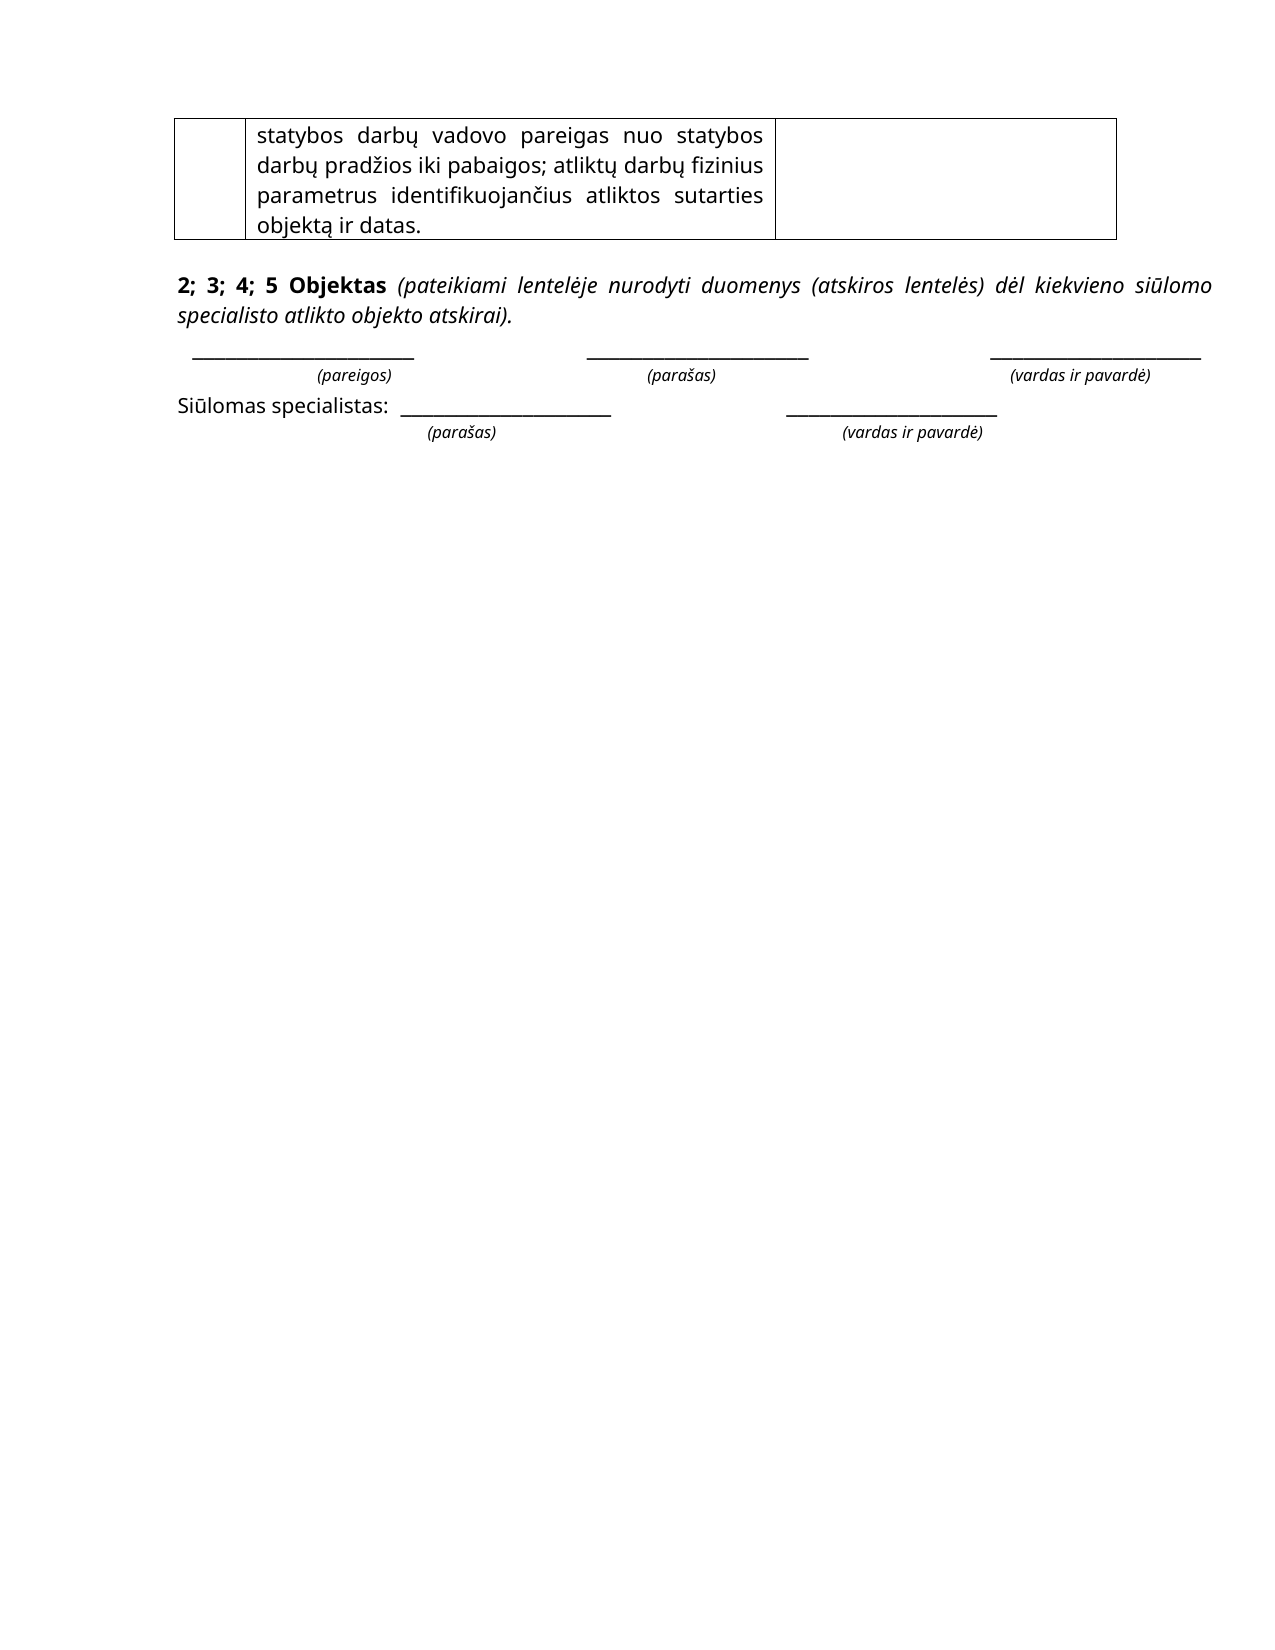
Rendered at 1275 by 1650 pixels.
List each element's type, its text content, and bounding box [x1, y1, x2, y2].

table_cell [776, 119, 1116, 239]
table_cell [246, 119, 775, 239]
text (pareigos) (parašas) (vardas ir pavardė) [177, 364, 1216, 387]
text Siūlomas specialistas: ___________________ ___________________ [177, 387, 1216, 421]
text (parašas) (vardas ir pavardė) [177, 421, 1216, 443]
table_cell 8. [175, 119, 245, 239]
text 2; 3; 4; 5 Objektas (pateikiami lentelėje nurodyti duomenys (atskiros lentelės) dėl kiekvieno siūlomo specialisto atlikto objekto atskirai). [177, 270, 1216, 330]
text ____________________ ____________________ ___________________ [177, 330, 1216, 364]
